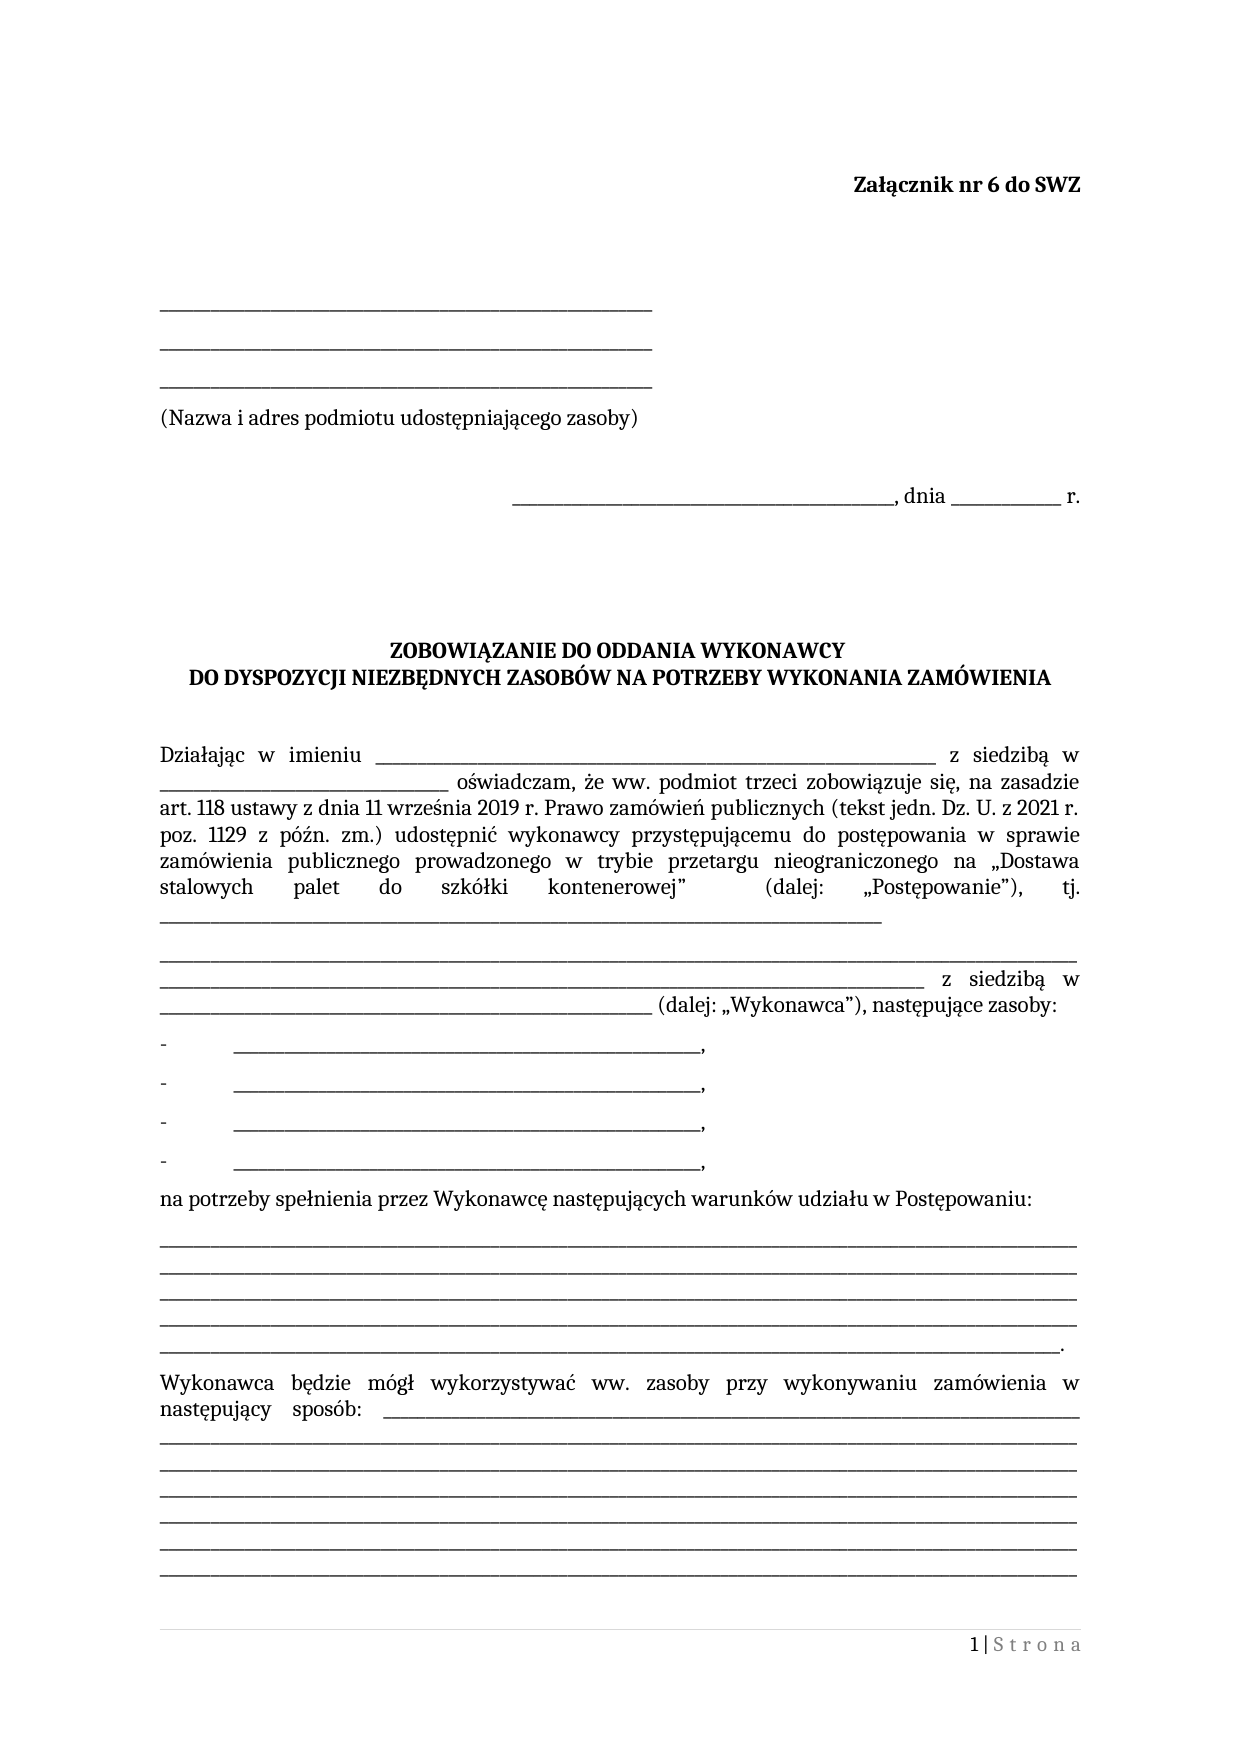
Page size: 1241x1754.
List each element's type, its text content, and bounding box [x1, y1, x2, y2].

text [159, 1369, 1081, 1580]
text Załącznik nr 6 do SWZ [159, 172, 1081, 198]
text - _______________________________________________________, [159, 1108, 1081, 1135]
text __________________________________________________________ [159, 288, 1081, 315]
text __________________________________________________________________________________________________________________________________________________________________________________________________________________________________________________________________________________________________________________________________________________________________________________________________________________________________________________________________________________________________________________________________________________________. [159, 1225, 1081, 1357]
text - _______________________________________________________, [159, 1070, 1081, 1096]
text __________________________________________________________ [159, 366, 1081, 393]
text ZOBOWIĄZANIE DO ODDANIA WYKONAWCY DO DYSPOZYCJI NIEZBĘDNYCH ZASOBÓW NA POTRZEBY WYKONANIA ZAMÓWIENIA [159, 638, 1081, 691]
text __________________________________________________________ [159, 327, 1081, 354]
text na potrzeby spełnienia przez Wykonawcę następujących warunków udziału w Postępowaniu: [159, 1186, 1081, 1213]
text - _______________________________________________________, [159, 1031, 1081, 1057]
text (Nazwa i adres podmiotu udostępniającego zasoby) [159, 405, 1081, 431]
text Działając w imieniu __________________________________________________________________ z siedzibą w __________________________________ oświadczam, że ww. podmiot trzeci zobowiązuje się, na zasadzie art. 118 ustawy z dnia 11 września 2019 r. Prawo zamówień publicznych (tekst jedn. Dz. U. z 2021 r. poz. 1129 z późn. zm.) udostępnić wykonawcy przystępującemu do postępowania w sprawie zamówienia publicznego prowadzonego w trybie przetargu nieograniczonego na „Dostawa stalowych palet do szkółki kontenerowej” (dalej: „Postępowanie”), tj. _____________________________________________________________________________________ [159, 742, 1081, 927]
text - _______________________________________________________, [159, 1147, 1081, 1174]
text _____________________________________________, dnia _____________ r. [159, 483, 1081, 509]
text ______________________________________________________________________________________________________________________________________________________________________________________________________ z siedzibą w __________________________________________________________ (dalej: „Wykonawca”), następujące zasoby: [159, 939, 1081, 1018]
